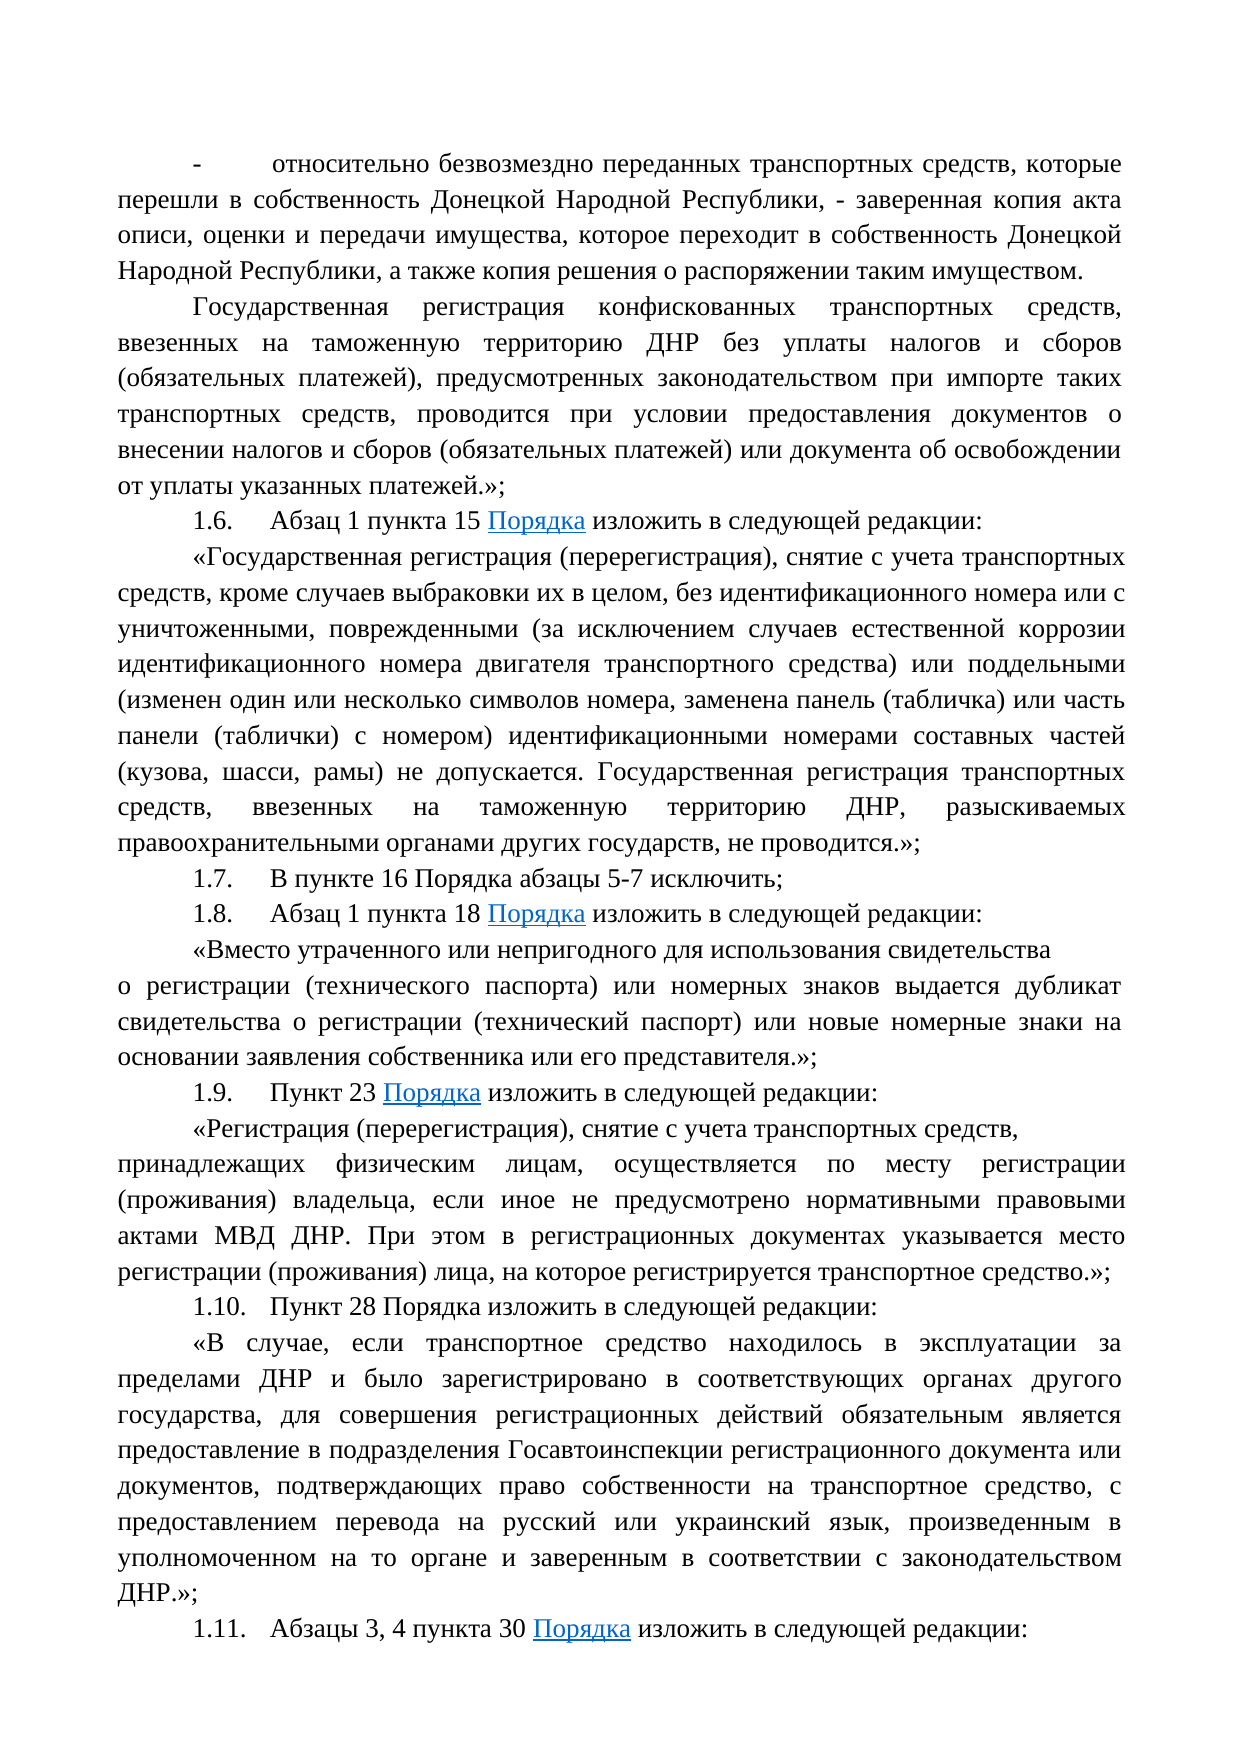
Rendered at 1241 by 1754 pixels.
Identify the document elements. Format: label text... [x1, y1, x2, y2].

text о регистрации (технического паспорта) или номерных знаков выдается дубликат свидетельства о регистрации (технический паспорт) или новые номерные знаки на основании заявления собственника или его представителя.»; [117, 969, 1123, 1072]
list Пункт 28 Порядка изложить в следующей редакции: [117, 1291, 1127, 1322]
text «Государственная регистрация (перерегистрация), снятие с учета транспортных средств, кроме случаев выбраковки их в целом, без идентификационного номера или с уничтоженными, поврежденными (за исключением случаев естественной коррозии идентификационного номера двигателя транспортного средства) или поддельными (изменен один или несколько символов номера, заменена панель (табличка) или часть панели (таблички) с номером) идентификационными номерами составных частей (кузова, шасси, рамы) не допускается. Государственная регистрация транспортных средств, ввезенных на таможенную территорию ДНР, разыскиваемых правоохранительными органами других государств, не проводится.»; [117, 540, 1127, 857]
list относительно безвозмездно переданных транспортных средств, которые перешли в собственность Донецкой Народной Республики, - заверенная копия акта описи, оценки и передачи имущества, которое переходит в собственность Донецкой Народной Республики, а также копия решения о распоряжении таким имуществом. [117, 147, 1123, 286]
text Государственная регистрация конфискованных транспортных средств, ввезенных на таможенную территорию ДНР без уплаты налогов и сборов (обязательных платежей), предусмотренных законодательством при импорте таких транспортных средств, проводится при условии предоставления документов о внесении налогов и сборов (обязательных платежей) или документа об освобождении от уплаты указанных платежей.»; [117, 290, 1123, 500]
text «Вместо утраченного или непригодного для использования свидетельства [117, 933, 1127, 964]
list Абзац 1 пункта 18 Порядка изложить в следующей редакции: [117, 897, 1127, 929]
text «Регистрация (перерегистрация), снятие с учета транспортных средств, [117, 1112, 1127, 1143]
list Пункт 23 Порядка изложить в следующей редакции: [117, 1076, 1127, 1107]
list В пункте 16 Порядка абзацы 5-7 исключить; [117, 862, 1127, 893]
list Абзац 1 пункта 15 Порядка изложить в следующей редакции: [117, 504, 1127, 536]
text «В случае, если транспортное средство находилось в эксплуатации за пределами ДНР и было зарегистрировано в соответствующих органах другого государства, для совершения регистрационных действий обязательным является предоставление в подразделения Госавтоинспекции регистрационного документа или документов, подтверждающих право собственности на транспортное средство, с предоставлением перевода на русский или украинский язык, произведенным в уполномоченном на то органе и заверенным в соответствии с законодательством ДНР.»; [117, 1326, 1123, 1607]
list Абзацы 3, 4 пункта 30 Порядка изложить в следующей редакции: [117, 1612, 1127, 1643]
text принадлежащих физическим лицам, осуществляется по месту регистрации (проживания) владельца, если иное не предусмотрено нормативными правовыми актами МВД ДНР. При этом в регистрационных документах указывается место регистрации (проживания) лица, на которое регистрируется транспортное средство.»; [117, 1148, 1127, 1286]
